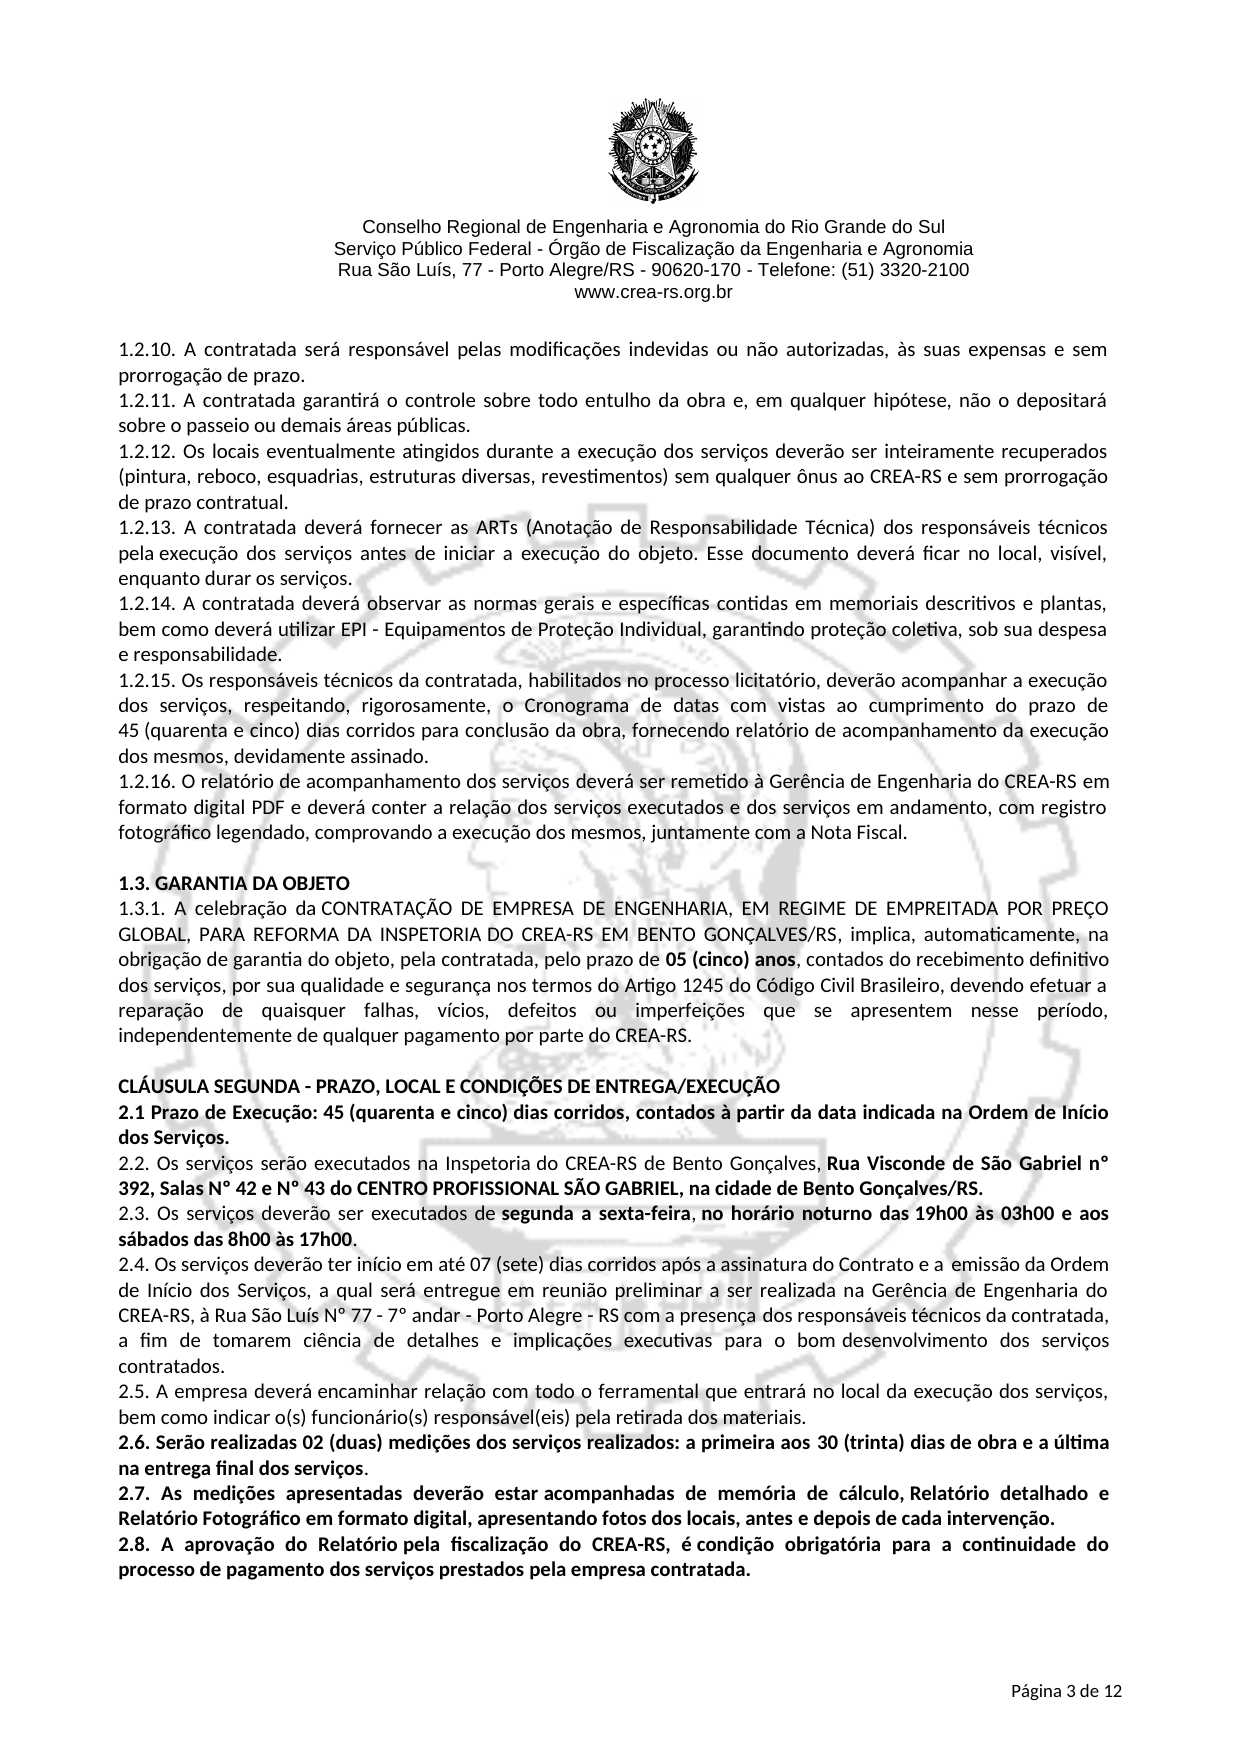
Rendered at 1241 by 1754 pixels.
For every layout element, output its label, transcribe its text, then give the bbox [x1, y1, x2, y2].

text 1.2.14. A contratada deverá observar as normas gerais e específicas contidas em memoriais descritivos e plantas, bem como deverá utilizar EPI - Equipamentos de Proteção Individual, garantindo proteção coletiva, sob sua despesa e responsabilidade. [118, 591, 1109, 667]
text 1.2.15. Os responsáveis técnicos da contratada, habilitados no processo licitatório, deverão acompanhar a execução dos serviços, respeitando, rigorosamente, o Cronograma de datas com vistas ao cumprimento do prazo de 45 (quarenta e cinco) dias corridos para conclusão da obra, fornecendo relatório de acompanhamento da execução dos mesmos, devidamente assinado. [118, 667, 1109, 768]
text CLÁUSULA SEGUNDA - PRAZO, LOCAL E CONDIÇÕES DE ENTREGA/EXECUÇÃO [118, 1073, 1122, 1099]
text 2.8. A aprovação do Relatório pela fiscalização do CREA-RS, é condição obrigatória para a continuidade do processo de pagamento dos serviços prestados pela empresa contratada. [118, 1531, 1109, 1582]
text 2.3. Os serviços deverão ser executados de segunda a sexta-feira, no horário noturno das 19h00 às 03h00 e aos sábados das 8h00 às 17h00. [118, 1201, 1109, 1251]
text 2.4. Os serviços deverão ter início em até 07 (sete) dias corridos após a assinatura do Contrato e a emissão da Ordem de Início dos Serviços, a qual será entregue em reunião preliminar a ser realizada na Gerência de Engenharia do CREA-RS, à Rua São Luís Nº 77 - 7º andar - Porto Alegre - RS com a presença dos responsáveis técnicos da contratada, a fim de tomarem ciência de detalhes e implicações executivas para o bom desenvolvimento dos serviços contratados. [118, 1251, 1109, 1378]
text 2.7. As medições apresentadas deverão estar acompanhadas de memória de cálculo, Relatório detalhado e Relatório Fotográfico em formato digital, apresentando fotos dos locais, antes e depois de cada intervenção. [118, 1480, 1109, 1531]
text 2.6. Serão realizadas 02 (duas) medições dos serviços realizados: a primeira aos 30 (trinta) dias de obra e a última na entrega final dos serviços. [118, 1429, 1109, 1480]
text 1.2.12. Os locais eventualmente atingidos durante a execução dos serviços deverão ser inteiramente recuperados (pintura, reboco, esquadrias, estruturas diversas, revestimentos) sem qualquer ônus ao CREA-RS e sem prorrogação de prazo contratual. [118, 438, 1109, 514]
text 1.3. GARANTIA DA OBJETO [118, 870, 1109, 896]
text 1.2.16. O relatório de acompanhamento dos serviços deverá ser remetido à Gerência de Engenharia do CREA-RS em formato digital PDF e deverá conter a relação dos serviços executados e dos serviços em andamento, com registro fotográfico legendado, comprovando a execução dos mesmos, juntamente com a Nota Fiscal. [118, 768, 1109, 845]
text 2.1 Prazo de Execução: 45 (quarenta e cinco) dias corridos, contados à partir da data indicada na Ordem de Início dos Serviços. [118, 1099, 1109, 1150]
text 1.2.10. A contratada será responsável pelas modificações indevidas ou não autorizadas, às suas expensas e sem prorrogação de prazo. [118, 336, 1109, 387]
text 1.3.1. A celebração da CONTRATAÇÃO DE EMPRESA DE ENGENHARIA, EM REGIME DE EMPREITADA POR PREÇO GLOBAL, PARA REFORMA DA INSPETORIA DO CREA-RS EM BENTO GONÇALVES/RS, implica, automaticamente, na obrigação de garantia do objeto, pela contratada, pelo prazo de 05 (cinco) anos, contados do recebimento definitivo dos serviços, por sua qualidade e segurança nos termos do Artigo 1245 do Código Civil Brasileiro, devendo efetuar a reparação de quaisquer falhas, vícios, defeitos ou imperfeições que se apresentem nesse período, independentemente de qualquer pagamento por parte do CREA-RS. [118, 896, 1109, 1048]
text 2.2. Os serviços serão executados na Inspetoria do CREA-RS de Bento Gonçalves, Rua Visconde de São Gabriel nº 392, Salas Nº 42 e Nº 43 do CENTRO PROFISSIONAL SÃO GABRIEL, na cidade de Bento Gonçalves/RS. [118, 1150, 1109, 1201]
picture [608, 98, 699, 204]
text 1.2.11. A contratada garantirá o controle sobre todo entulho da obra e, em qualquer hipótese, não o depositará sobre o passeio ou demais áreas públicas. [118, 387, 1109, 438]
text 2.5. A empresa deverá encaminhar relação com todo o ferramental que entrará no local da execução dos serviços, bem como indicar o(s) funcionário(s) responsável(eis) pela retirada dos materiais. [118, 1378, 1109, 1429]
text 1.2.13. A contratada deverá fornecer as ARTs (Anotação de Responsabilidade Técnica) dos responsáveis técnicos pela execução dos serviços antes de iniciar a execução do objeto. Esse documento deverá ficar no local, visível, enquanto durar os serviços. [118, 514, 1109, 591]
